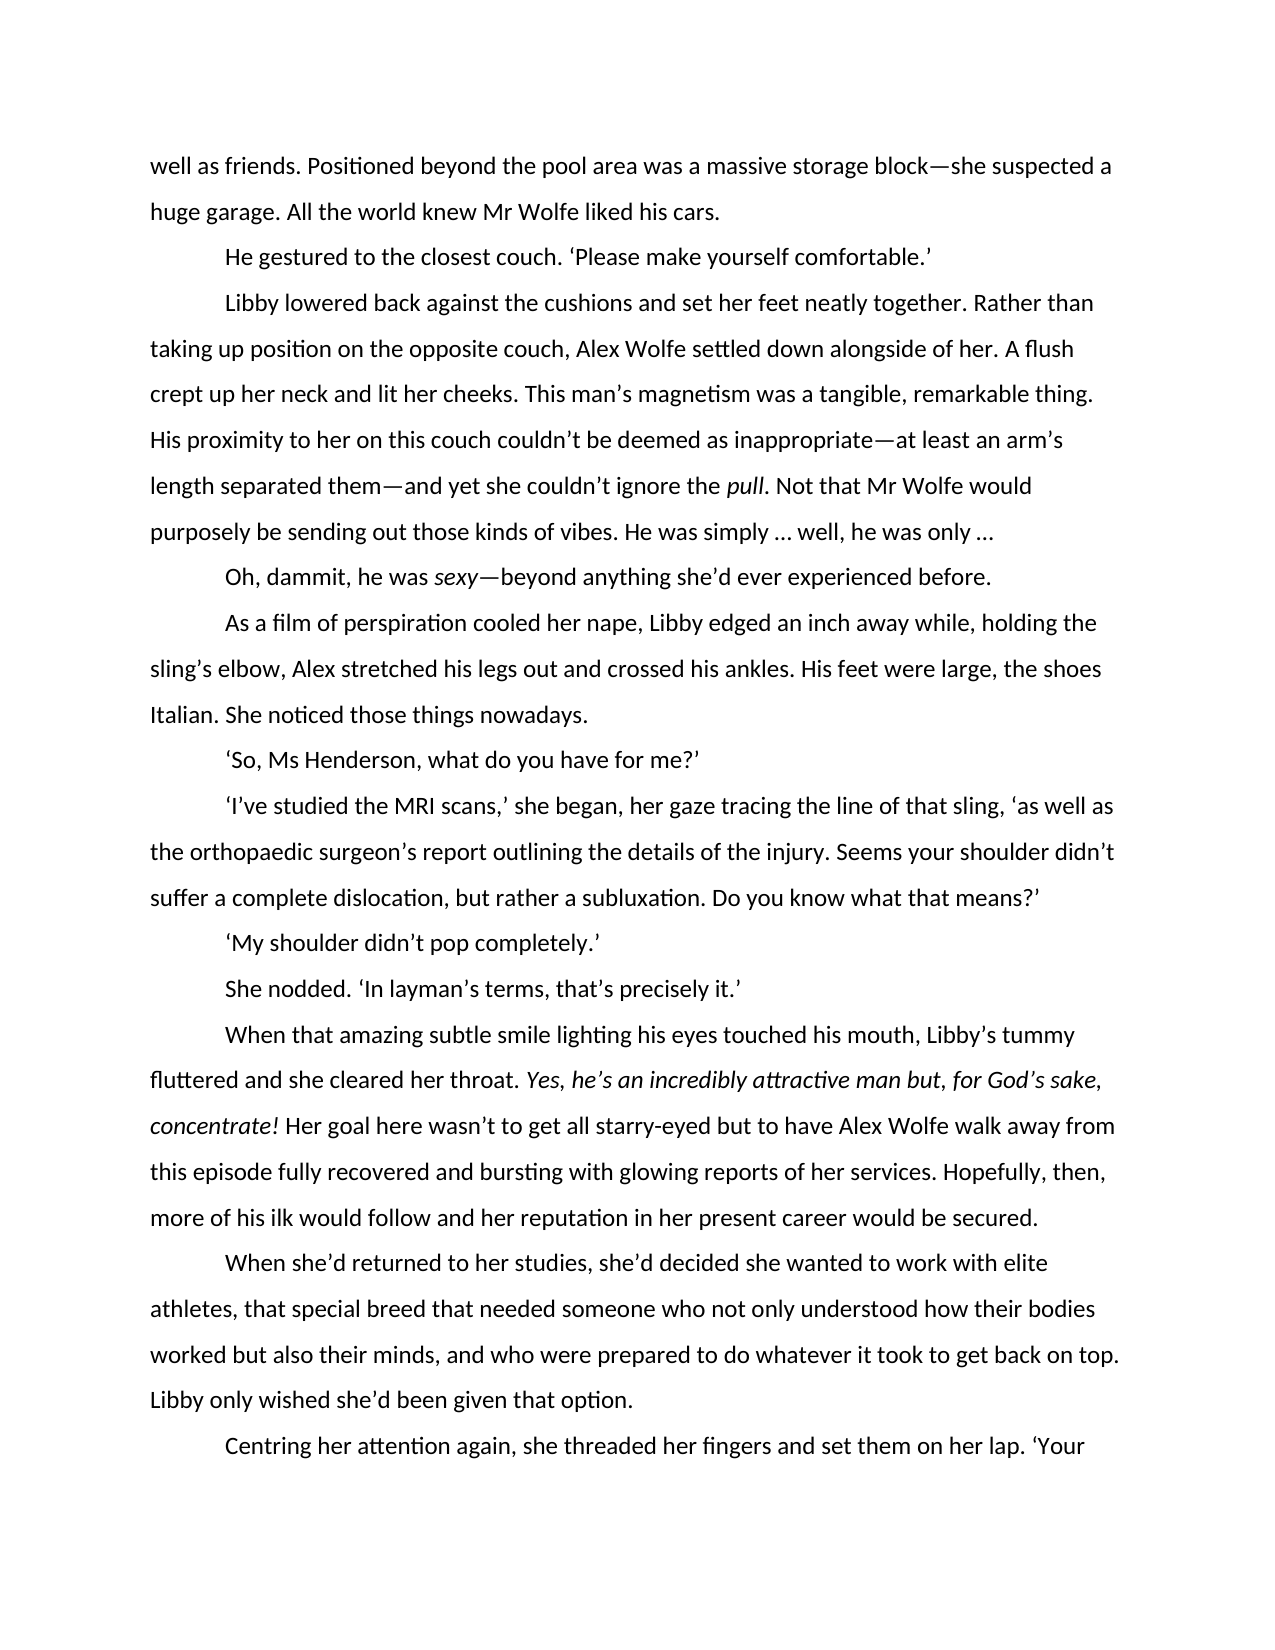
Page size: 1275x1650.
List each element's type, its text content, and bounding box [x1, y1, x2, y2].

text As a film of perspiration cooled her nape, Libby edged an inch away while, holding the sling’s elbow, Alex stretched his legs out and crossed his ankles. His feet were large, the shoes Italian. She noticed those things nowadays. [150, 607, 1125, 729]
text She nodded. ‘In layman’s terms, that’s precisely it.’ [150, 973, 1125, 1004]
text Libby lowered back against the cushions and set her feet neatly together. Rather than taking up position on the opposite couch, Alex Wolfe settled down alongside of her. A flush crept up her neck and lit her cheeks. This man’s magnetism was a tangible, remarkable thing. His proximity to her on this couch couldn’t be deemed as inappropriate—at least an arm’s length separated them—and yet she couldn’t ignore the pull. Not that Mr Wolfe would purposely be sending out those kinds of vibes. He was simply … well, he was only … [150, 287, 1125, 546]
text When that amazing subtle smile lighting his eyes touched his mouth, Libby’s tummy fluttered and she cleared her throat. Yes, he’s an incredibly attractive man but, for God’s sake, concentrate! Her goal here wasn’t to get all starry-eyed but to have Alex Wolfe walk away from this episode fully recovered and bursting with glowing reports of her services. Hopefully, then, more of his ilk would follow and her reputation in her present career would be secured. [150, 1019, 1125, 1232]
text ‘I’ve studied the MRI scans,’ she began, her gaze tracing the line of that sling, ‘as well as the orthopaedic surgeon’s report outlining the details of the injury. Seems your shoulder didn’t suffer a complete dislocation, but rather a subluxation. Do you know what that means?’ [150, 790, 1125, 912]
text When she’d returned to her studies, she’d decided she wanted to work with elite athletes, that special breed that needed someone who not only understood how their bodies worked but also their minds, and who were prepared to do whatever it took to get back on top. Libby only wished she’d been given that option. [150, 1247, 1125, 1415]
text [150, 1430, 1125, 1461]
text Oh, dammit, he was sexy—beyond anything she’d ever experienced before. [150, 562, 1125, 592]
text He gestured to the closest couch. ‘Please make yourself comfortable.’ [150, 241, 1125, 272]
text ‘So, Ms Henderson, what do you have for me?’ [150, 744, 1125, 775]
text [150, 150, 1125, 226]
text ‘My shoulder didn’t pop completely.’ [150, 927, 1125, 958]
